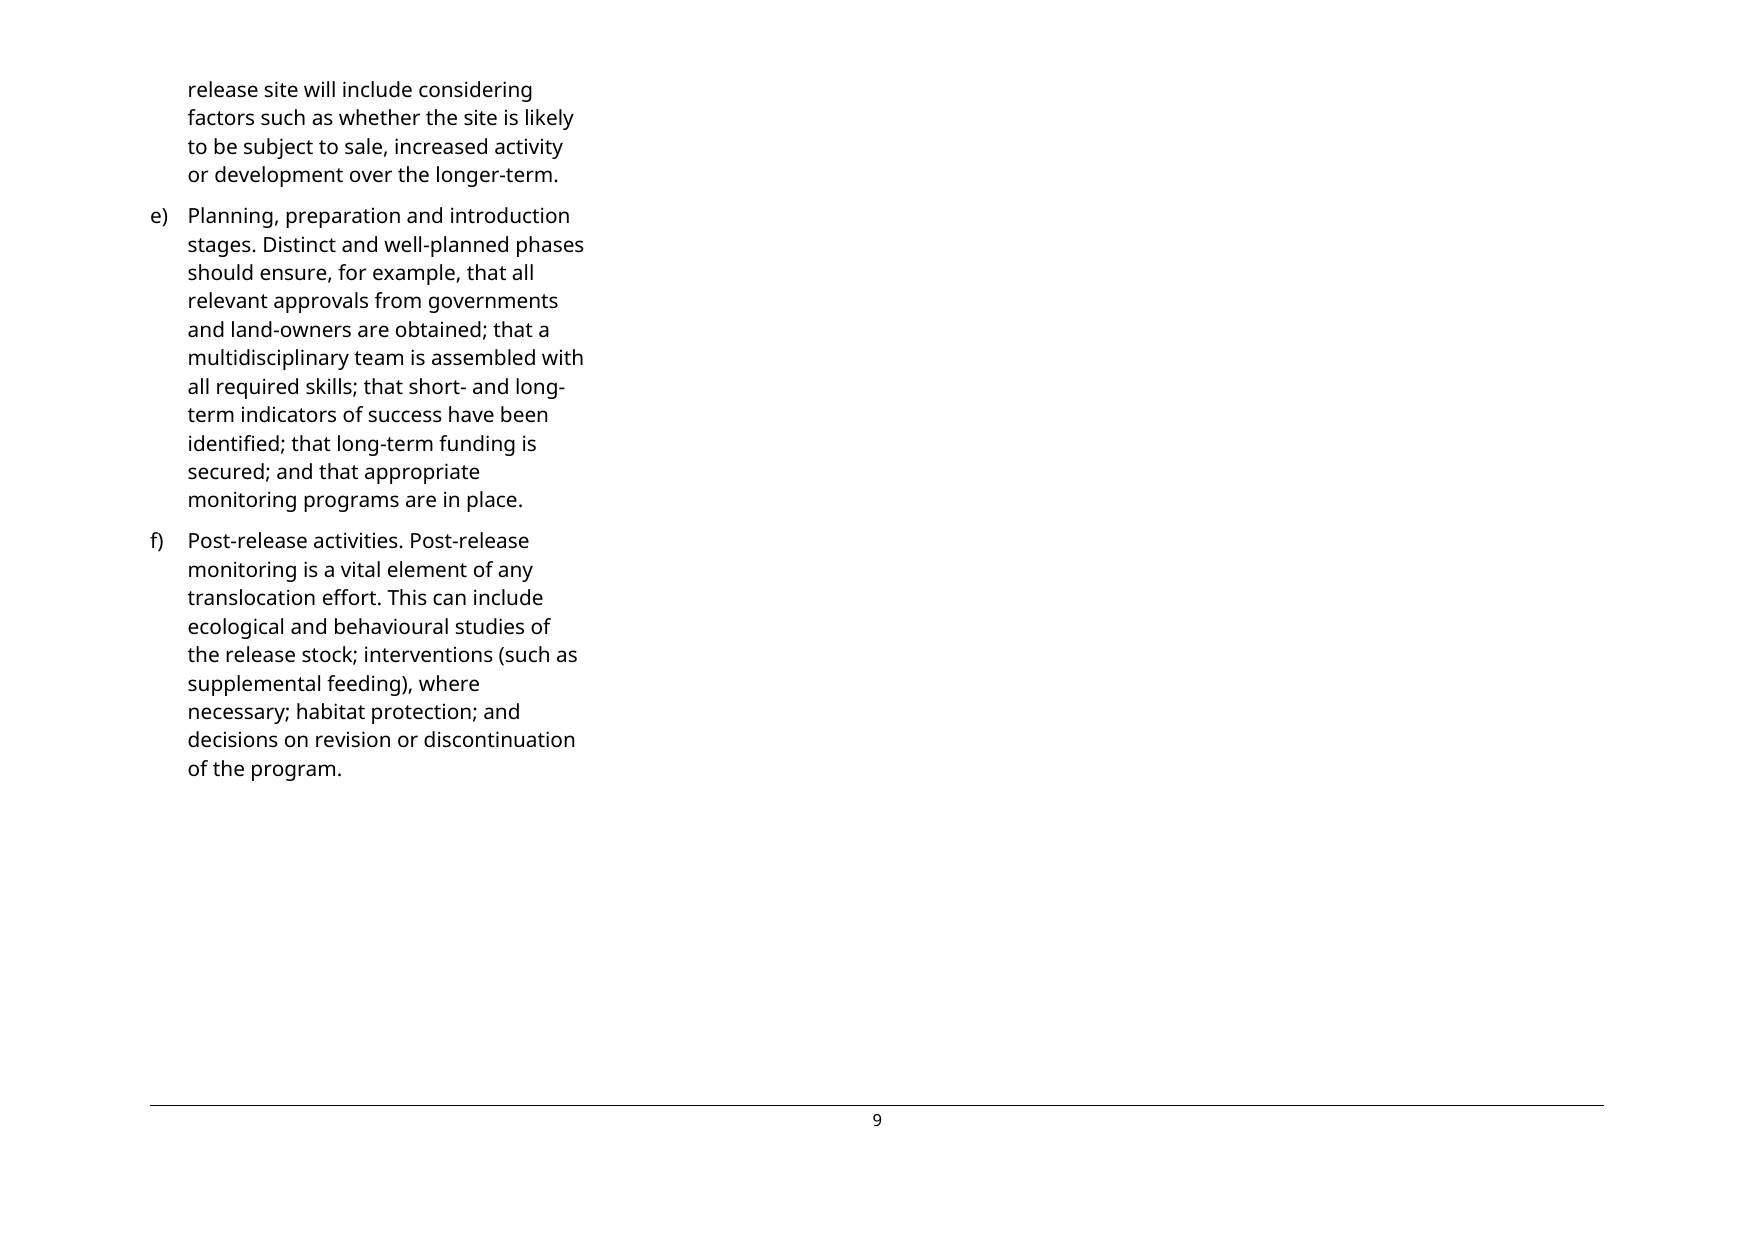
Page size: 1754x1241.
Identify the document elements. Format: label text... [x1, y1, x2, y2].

list Post-release activities. Post-release monitoring is a vital element of any translocation effort. This can include ecological and behavioural studies of the release stock; interventions (such as supplemental feeding), where necessary; habitat protection; and decisions on revision or discontinuation of the program. [150, 527, 585, 782]
list Planning, preparation and introduction stages. Distinct and well-planned phases should ensure, for example, that all relevant approvals from governments and land-owners are obtained; that a multidisciplinary team is assembled with all required skills; that short- and long-term indicators of success have been identified; that long-term funding is secured; and that appropriate monitoring programs are in place. [150, 201, 585, 514]
